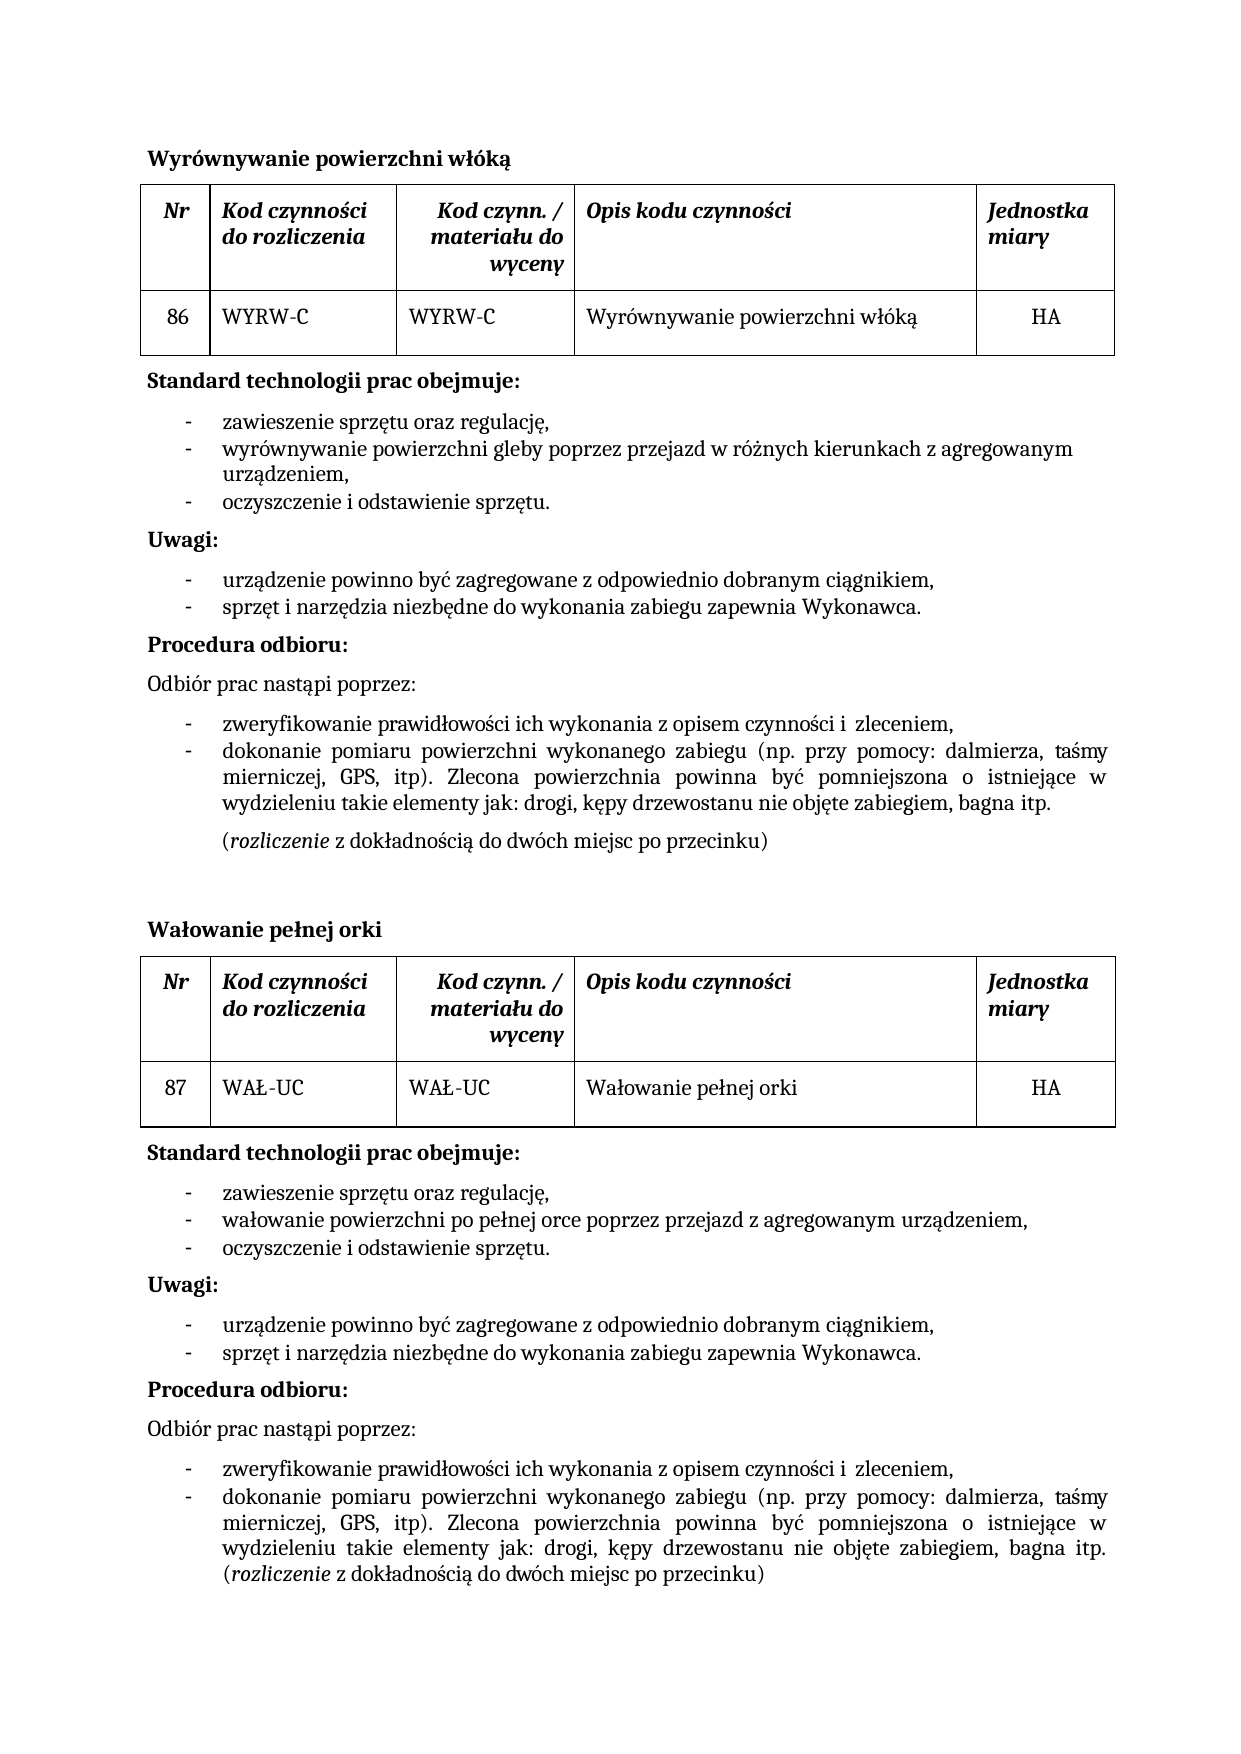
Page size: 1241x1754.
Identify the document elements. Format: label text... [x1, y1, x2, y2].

list sprzęt i narzędzia niezbędne do wykonania zabiegu zapewnia Wykonawca. [185, 1338, 1192, 1366]
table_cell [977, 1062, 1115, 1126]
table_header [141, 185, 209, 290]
list oczyszczenie i odstawienie sprzętu. [185, 1233, 1192, 1261]
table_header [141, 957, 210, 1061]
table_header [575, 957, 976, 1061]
list dokonanie pomiaru powierzchni wykonanego zabiegu (np. przy pomocy: dalmierza, taśmy mierniczej, GPS, itp). Zlecona powierzchnia powinna być pomniejszona o istniejące w wydzieleniu takie elementy jak: drogi, kępy drzewostanu nie objęte zabiegiem, bagna itp. [185, 737, 1108, 816]
list urządzenie powinno być zagregowane z odpowiednio dobranym ciągnikiem, [185, 565, 1192, 593]
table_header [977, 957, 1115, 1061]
subtitle Wałowanie pełnej orki [147, 917, 1192, 943]
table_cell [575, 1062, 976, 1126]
list zweryfikowanie prawidłowości ich wykonania z opisem czynności i zleceniem, [185, 709, 1192, 737]
subtitle Wyrównywanie powierzchni włóką [147, 146, 1192, 172]
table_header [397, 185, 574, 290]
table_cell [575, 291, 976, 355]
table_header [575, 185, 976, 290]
text (rozliczenie z dokładnością do dwóch miejsc po przecinku) [221, 828, 1192, 854]
list oczyszczenie i odstawienie sprzętu. [185, 487, 1192, 515]
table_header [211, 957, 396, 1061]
text Odbiór prac nastąpi poprzez: [147, 671, 1192, 697]
text Odbiór prac nastąpi poprzez: [147, 1416, 1192, 1442]
list wałowanie powierzchni po pełnej orce poprzez przejazd z agregowanym urządzeniem, [185, 1206, 1192, 1233]
list urządzenie powinno być zagregowane z odpowiednio dobranym ciągnikiem, [185, 1311, 1192, 1338]
subtitle Procedura odbioru: [147, 1377, 1192, 1403]
list dokonanie pomiaru powierzchni wykonanego zabiegu (np. przy pomocy: dalmierza, taśmy mierniczej, GPS, itp). Zlecona powierzchnia powinna być pomniejszona o istniejące w wydzieleniu takie elementy jak: drogi, kępy drzewostanu nie objęte zabiegiem, bagna itp. (rozliczenie z dokładnością do dwóch miejsc po przecinku) [185, 1482, 1108, 1587]
list sprzęt i narzędzia niezbędne do wykonania zabiegu zapewnia Wykonawca. [185, 593, 1192, 620]
subtitle Uwagi: [147, 526, 1192, 553]
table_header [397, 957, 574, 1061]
list wyrównywanie powierzchni gleby poprzez przejazd w różnych kierunkach z agregowanym urządzeniem, [185, 435, 1108, 487]
subtitle Procedura odbioru: [147, 632, 1192, 658]
list zweryfikowanie prawidłowości ich wykonania z opisem czynności i zleceniem, [185, 1455, 1192, 1482]
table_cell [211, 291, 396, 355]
list zawieszenie sprzętu oraz regulację, [185, 407, 1192, 435]
list zawieszenie sprzętu oraz regulację, [185, 1179, 1192, 1206]
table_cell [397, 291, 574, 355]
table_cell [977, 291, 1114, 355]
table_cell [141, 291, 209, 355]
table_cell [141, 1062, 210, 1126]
text Standard technologii prac obejmuje: [147, 1140, 1192, 1166]
subtitle Uwagi: [147, 1272, 1192, 1298]
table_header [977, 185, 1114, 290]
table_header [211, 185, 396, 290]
text Standard technologii prac obejmuje: [147, 368, 1192, 395]
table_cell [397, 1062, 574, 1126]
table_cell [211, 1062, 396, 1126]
